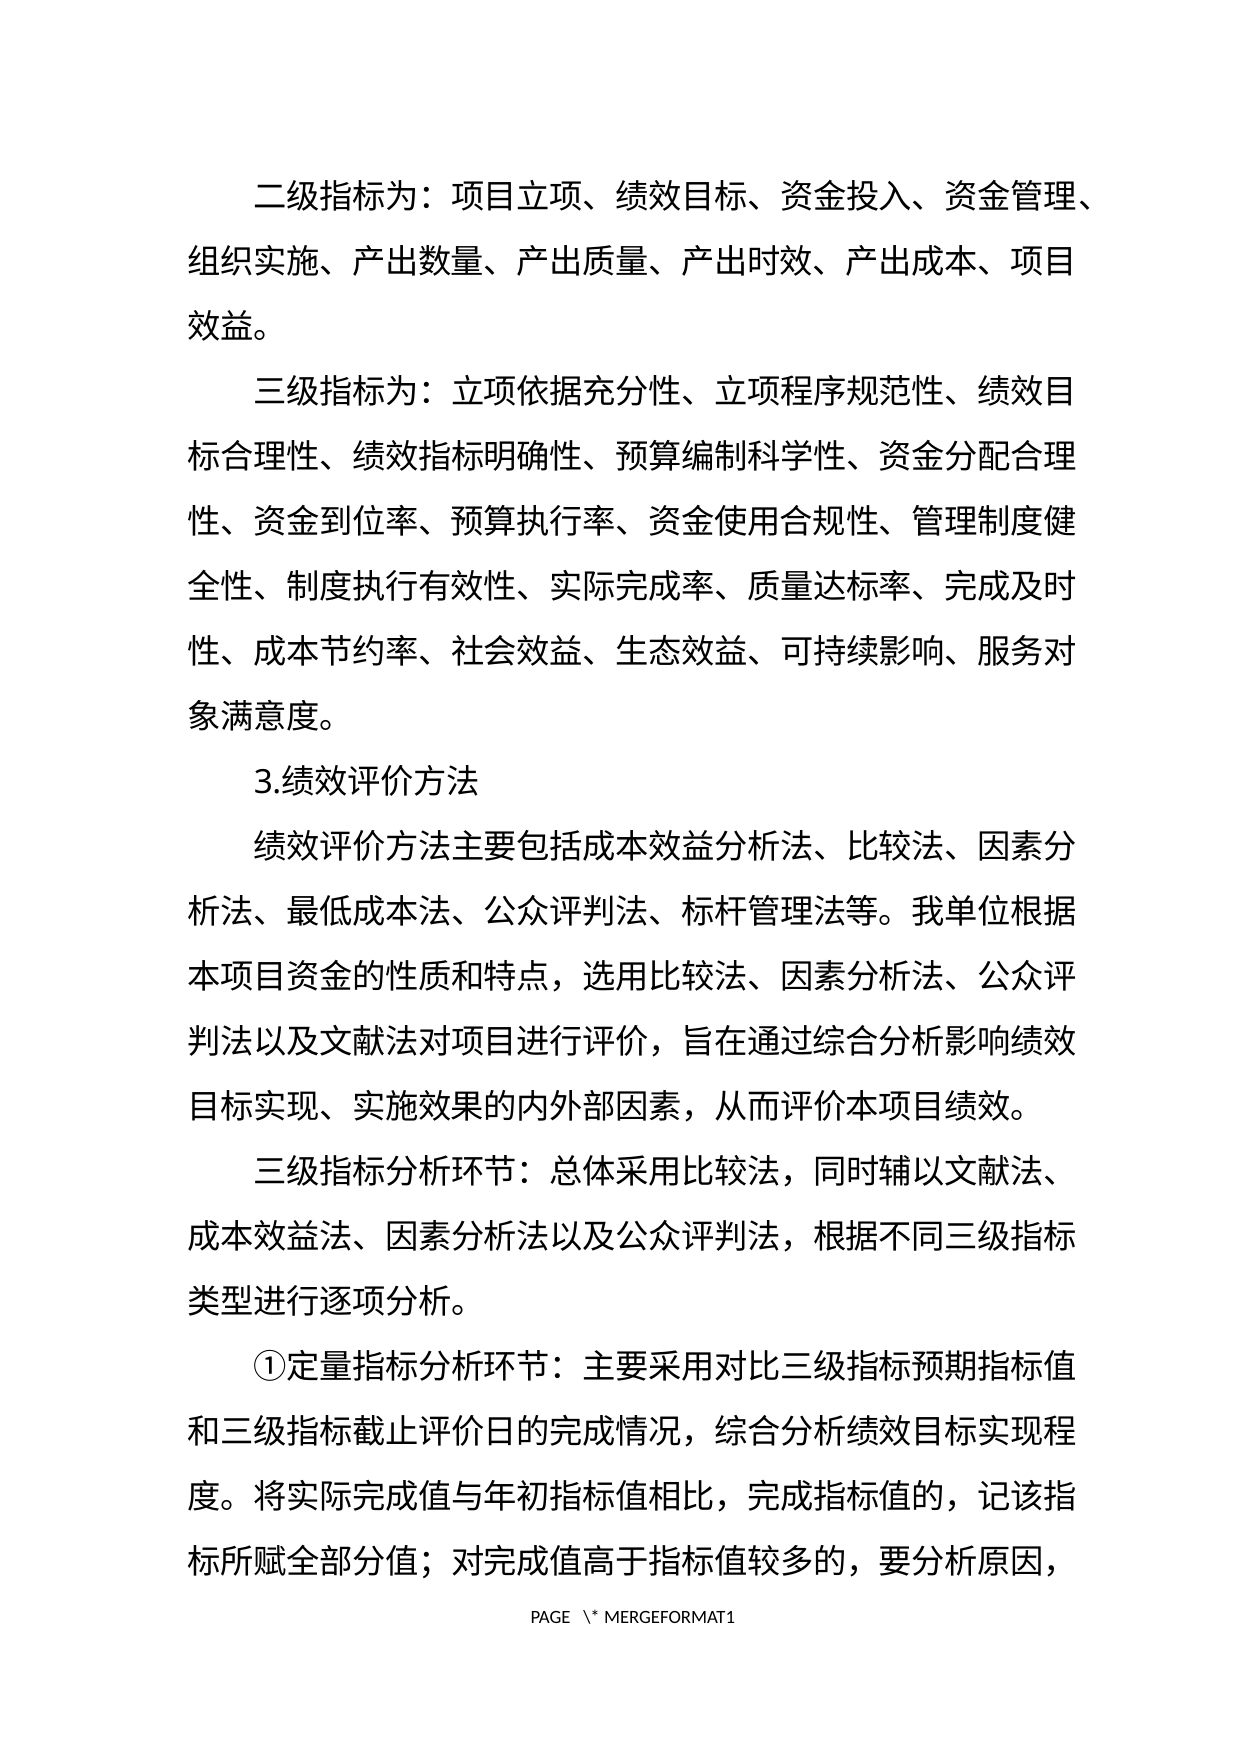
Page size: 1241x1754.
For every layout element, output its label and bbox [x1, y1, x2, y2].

text [187, 162, 1078, 1592]
